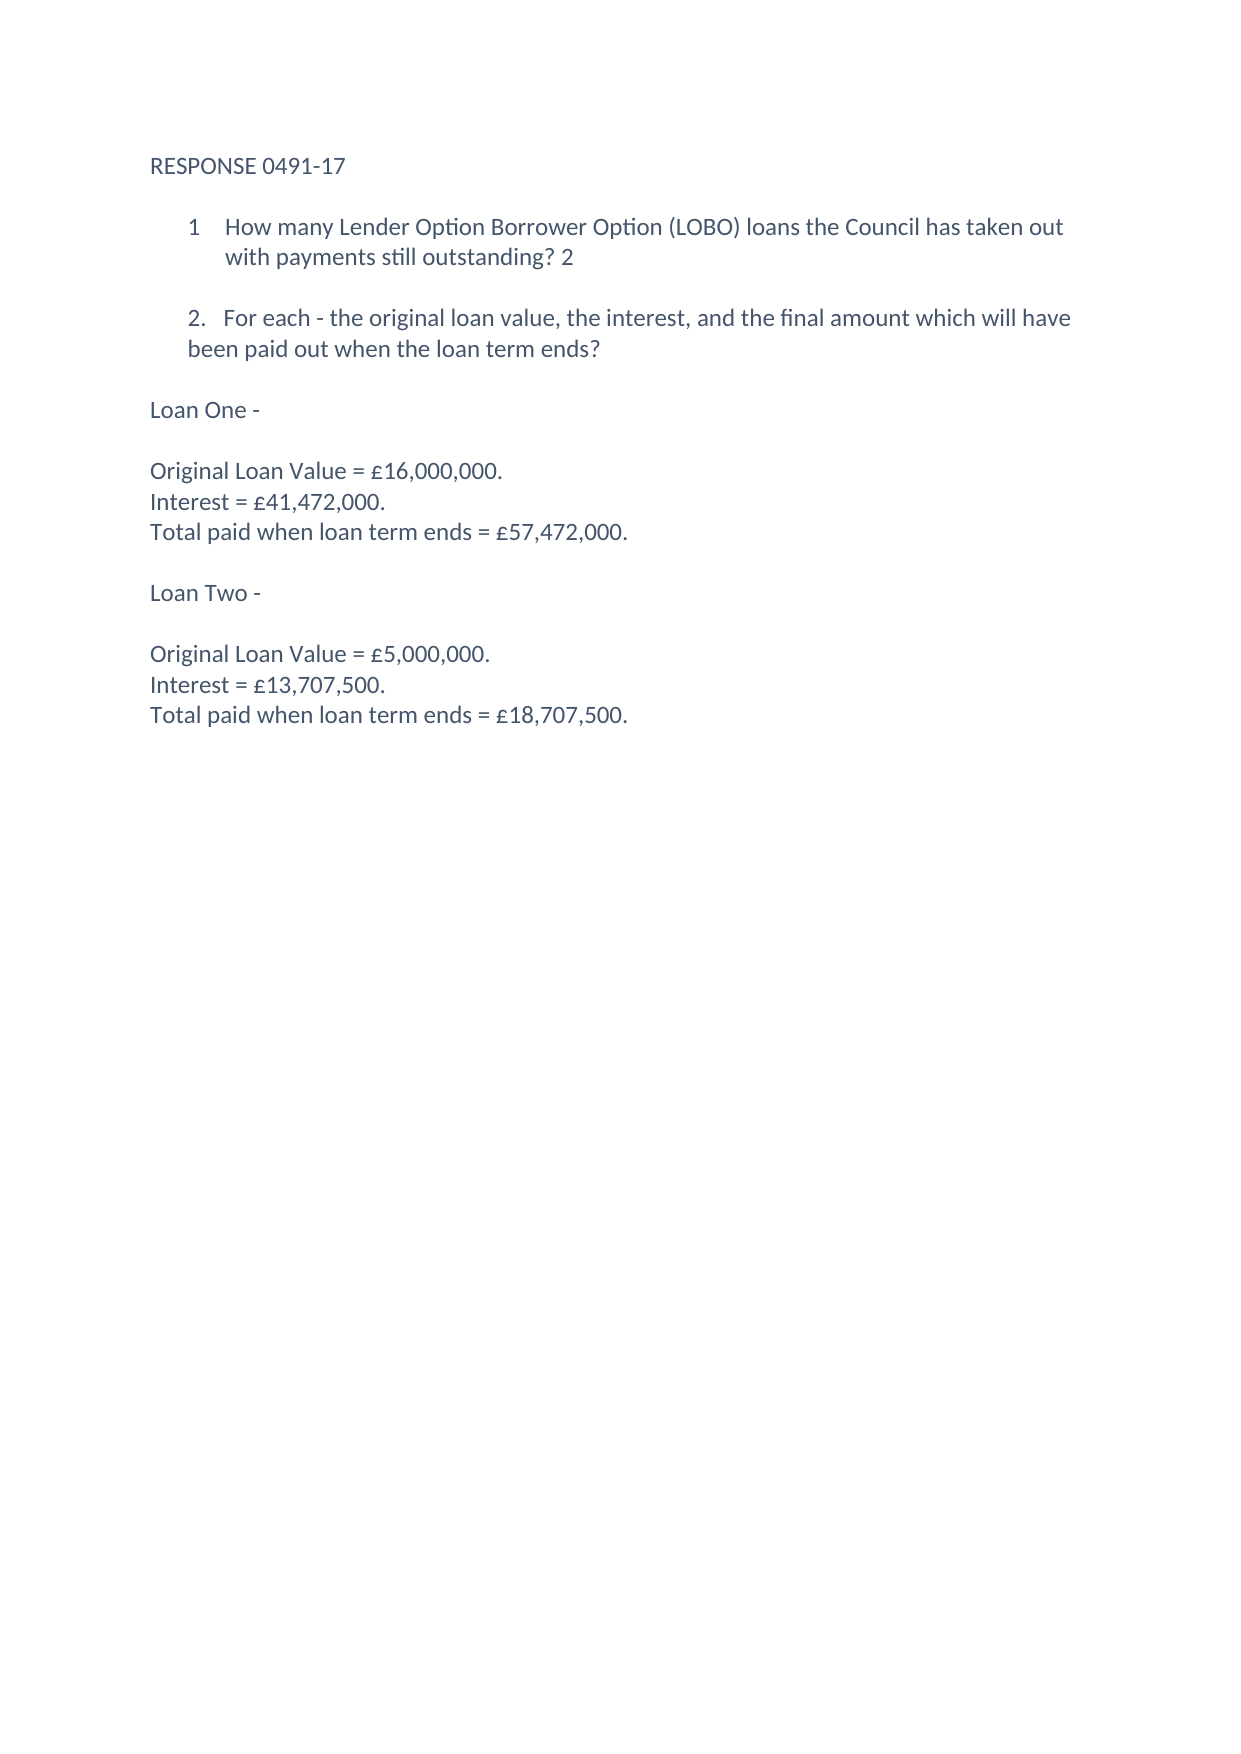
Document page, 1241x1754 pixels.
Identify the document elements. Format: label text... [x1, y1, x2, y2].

text Original Loan Value = £5,000,000. [150, 638, 1090, 669]
text Total paid when loan term ends = £57,472,000. [150, 516, 1090, 547]
text Original Loan Value = £16,000,000. [150, 455, 1090, 486]
text Interest = £41,472,000. [150, 486, 1090, 516]
list How many Lender Option Borrower Option (LOBO) loans the Council has taken out with payments still outstanding? 2 [187, 211, 1090, 272]
text Total paid when loan term ends = £18,707,500. [150, 699, 1090, 730]
text Interest = £13,707,500. [150, 669, 1090, 699]
text Loan One - [150, 394, 1090, 425]
text 2. For each - the original loan value, the interest, and the final amount which will have been paid out when the loan term ends? [187, 303, 1090, 364]
text Loan Two - [150, 577, 1090, 608]
text RESPONSE 0491-17 [150, 150, 1090, 181]
